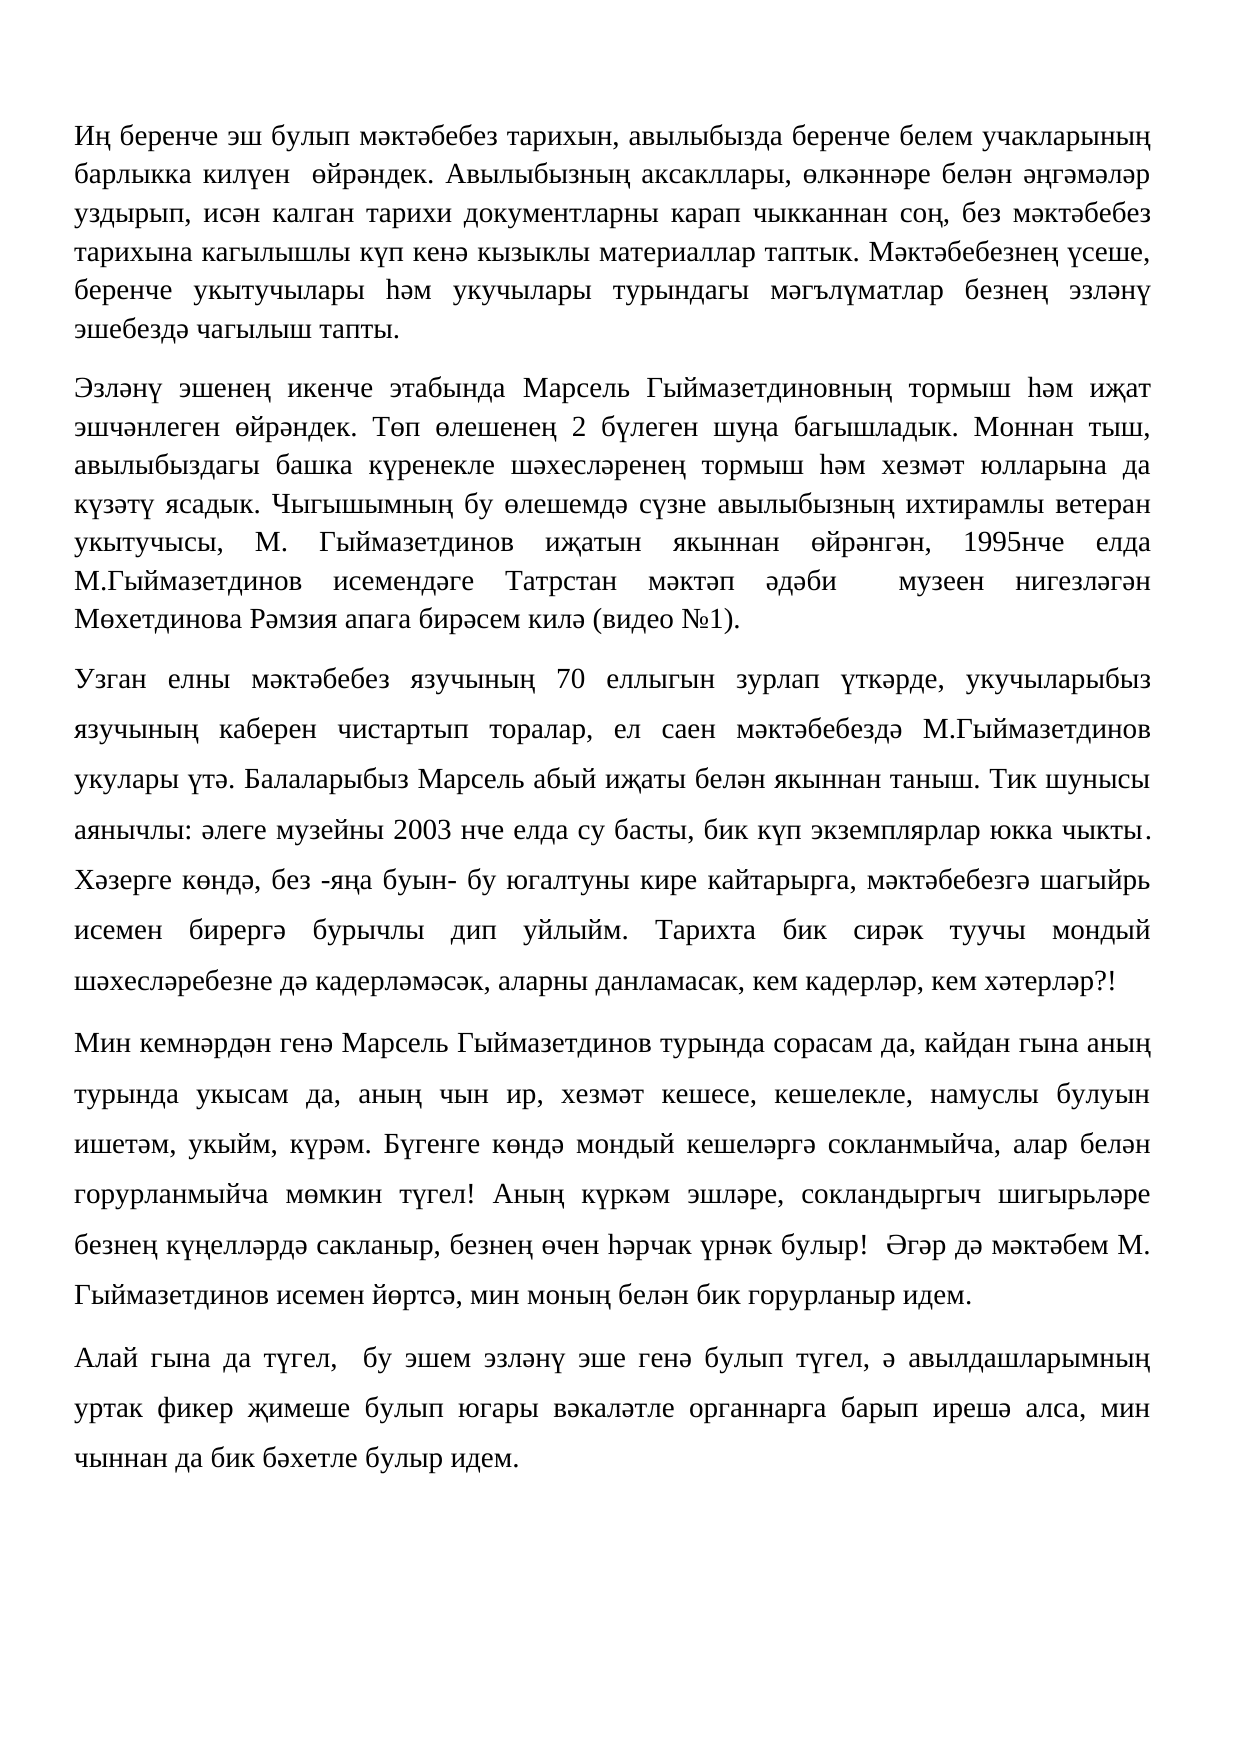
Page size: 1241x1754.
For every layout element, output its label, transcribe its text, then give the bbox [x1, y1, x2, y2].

text Узган елны мәктәбебез язучының 70 еллыгын зурлап үткәрде, укучыларыбыз язучының каберен чистартып торалар, ел саен мәктәбебездә М.Гыймазетдинов укулары үтә. Балаларыбыз Марсель абый иҗаты белән якыннан таныш. Тик шунысы аянычлы: әлеге музейны 2003 нче елда су басты, бик күп экземплярлар юкка чыкты. Хәзерге көндә, без -яңа буын- бу югалтуны кире кайтарырга, мәктәбебезгә шагыйрь исемен бирергә бурычлы дип уйлыйм. Тарихта бик сирәк туучы мондый шәхесләребезне дә кадерләмәсәк, аларны данламасак, кем кадерләр, кем хәтерләр?! [74, 661, 1152, 996]
text Эзләнү эшенең икенче этабында Марсель Гыймазетдиновның тормыш һәм иҗат эшчәнлеген өйрәндек. Төп өлешенең 2 бүлеген шуңа багышладык. Моннан тыш, авылыбыздагы башка күренекле шәхесләренең тормыш һәм хезмәт юлларына да күзәтү ясадык. Чыгышымның бу өлешемдә сүзне авылыбызның ихтирамлы ветеран укытучысы, М. Гыймазетдинов иҗатын якыннан өйрәнгән, 1995нче елда М.Гыймазетдинов исемендәге Татрстан мәктәп әдәби музеен нигезләгән Мөхетдинова Рәмзия апага бирәсем килә (видео №1). [74, 370, 1152, 635]
text Иң беренче эш булып мәктәбебез тарихын, авылыбызда беренче белем учакларының барлыкка килүен өйрәндек. Авылыбызның аксакллары, өлкәннәре белән әңгәмәләр уздырып, исән калган тарихи документларны карап чыкканнан соң, без мәктәбебез тарихына кагылышлы күп кенә кызыклы материаллар таптык. Мәктәбебезнең үсеше, беренче укытучылары һәм укучылары турындагы мәгълүматлар безнең эзләнү эшебездә чагылыш тапты. [74, 118, 1152, 344]
text Алай гына да түгел, бу эшем эзләнү эше генә булып түгел, ә авылдашларымның уртак фикер җимеше булып югары вәкаләтле органнарга барып ирешә алса, мин чыннан да бик бәхетле булыр идем. [74, 1340, 1152, 1474]
text Мин кемнәрдән генә Марсель Гыймазетдинов турында сорасам да, кайдан гына аның турында укысам да, аның чын ир, хезмәт кешесе, кешелекле, намуслы булуын ишетәм, укыйм, күрәм. Бүгенге көндә мондый кешеләргә сокланмыйча, алар белән горурланмыйча мөмкин түгел! Аның күркәм эшләре, сокландыргыч шигырьләре безнең күңелләрдә сакланыр, безнең өчен һәрчак үрнәк булыр! Әгәр дә мәктәбем М. Гыймазетдинов исемен йөртсә, мин моның белән бик горурланыр идем. [74, 1026, 1152, 1311]
